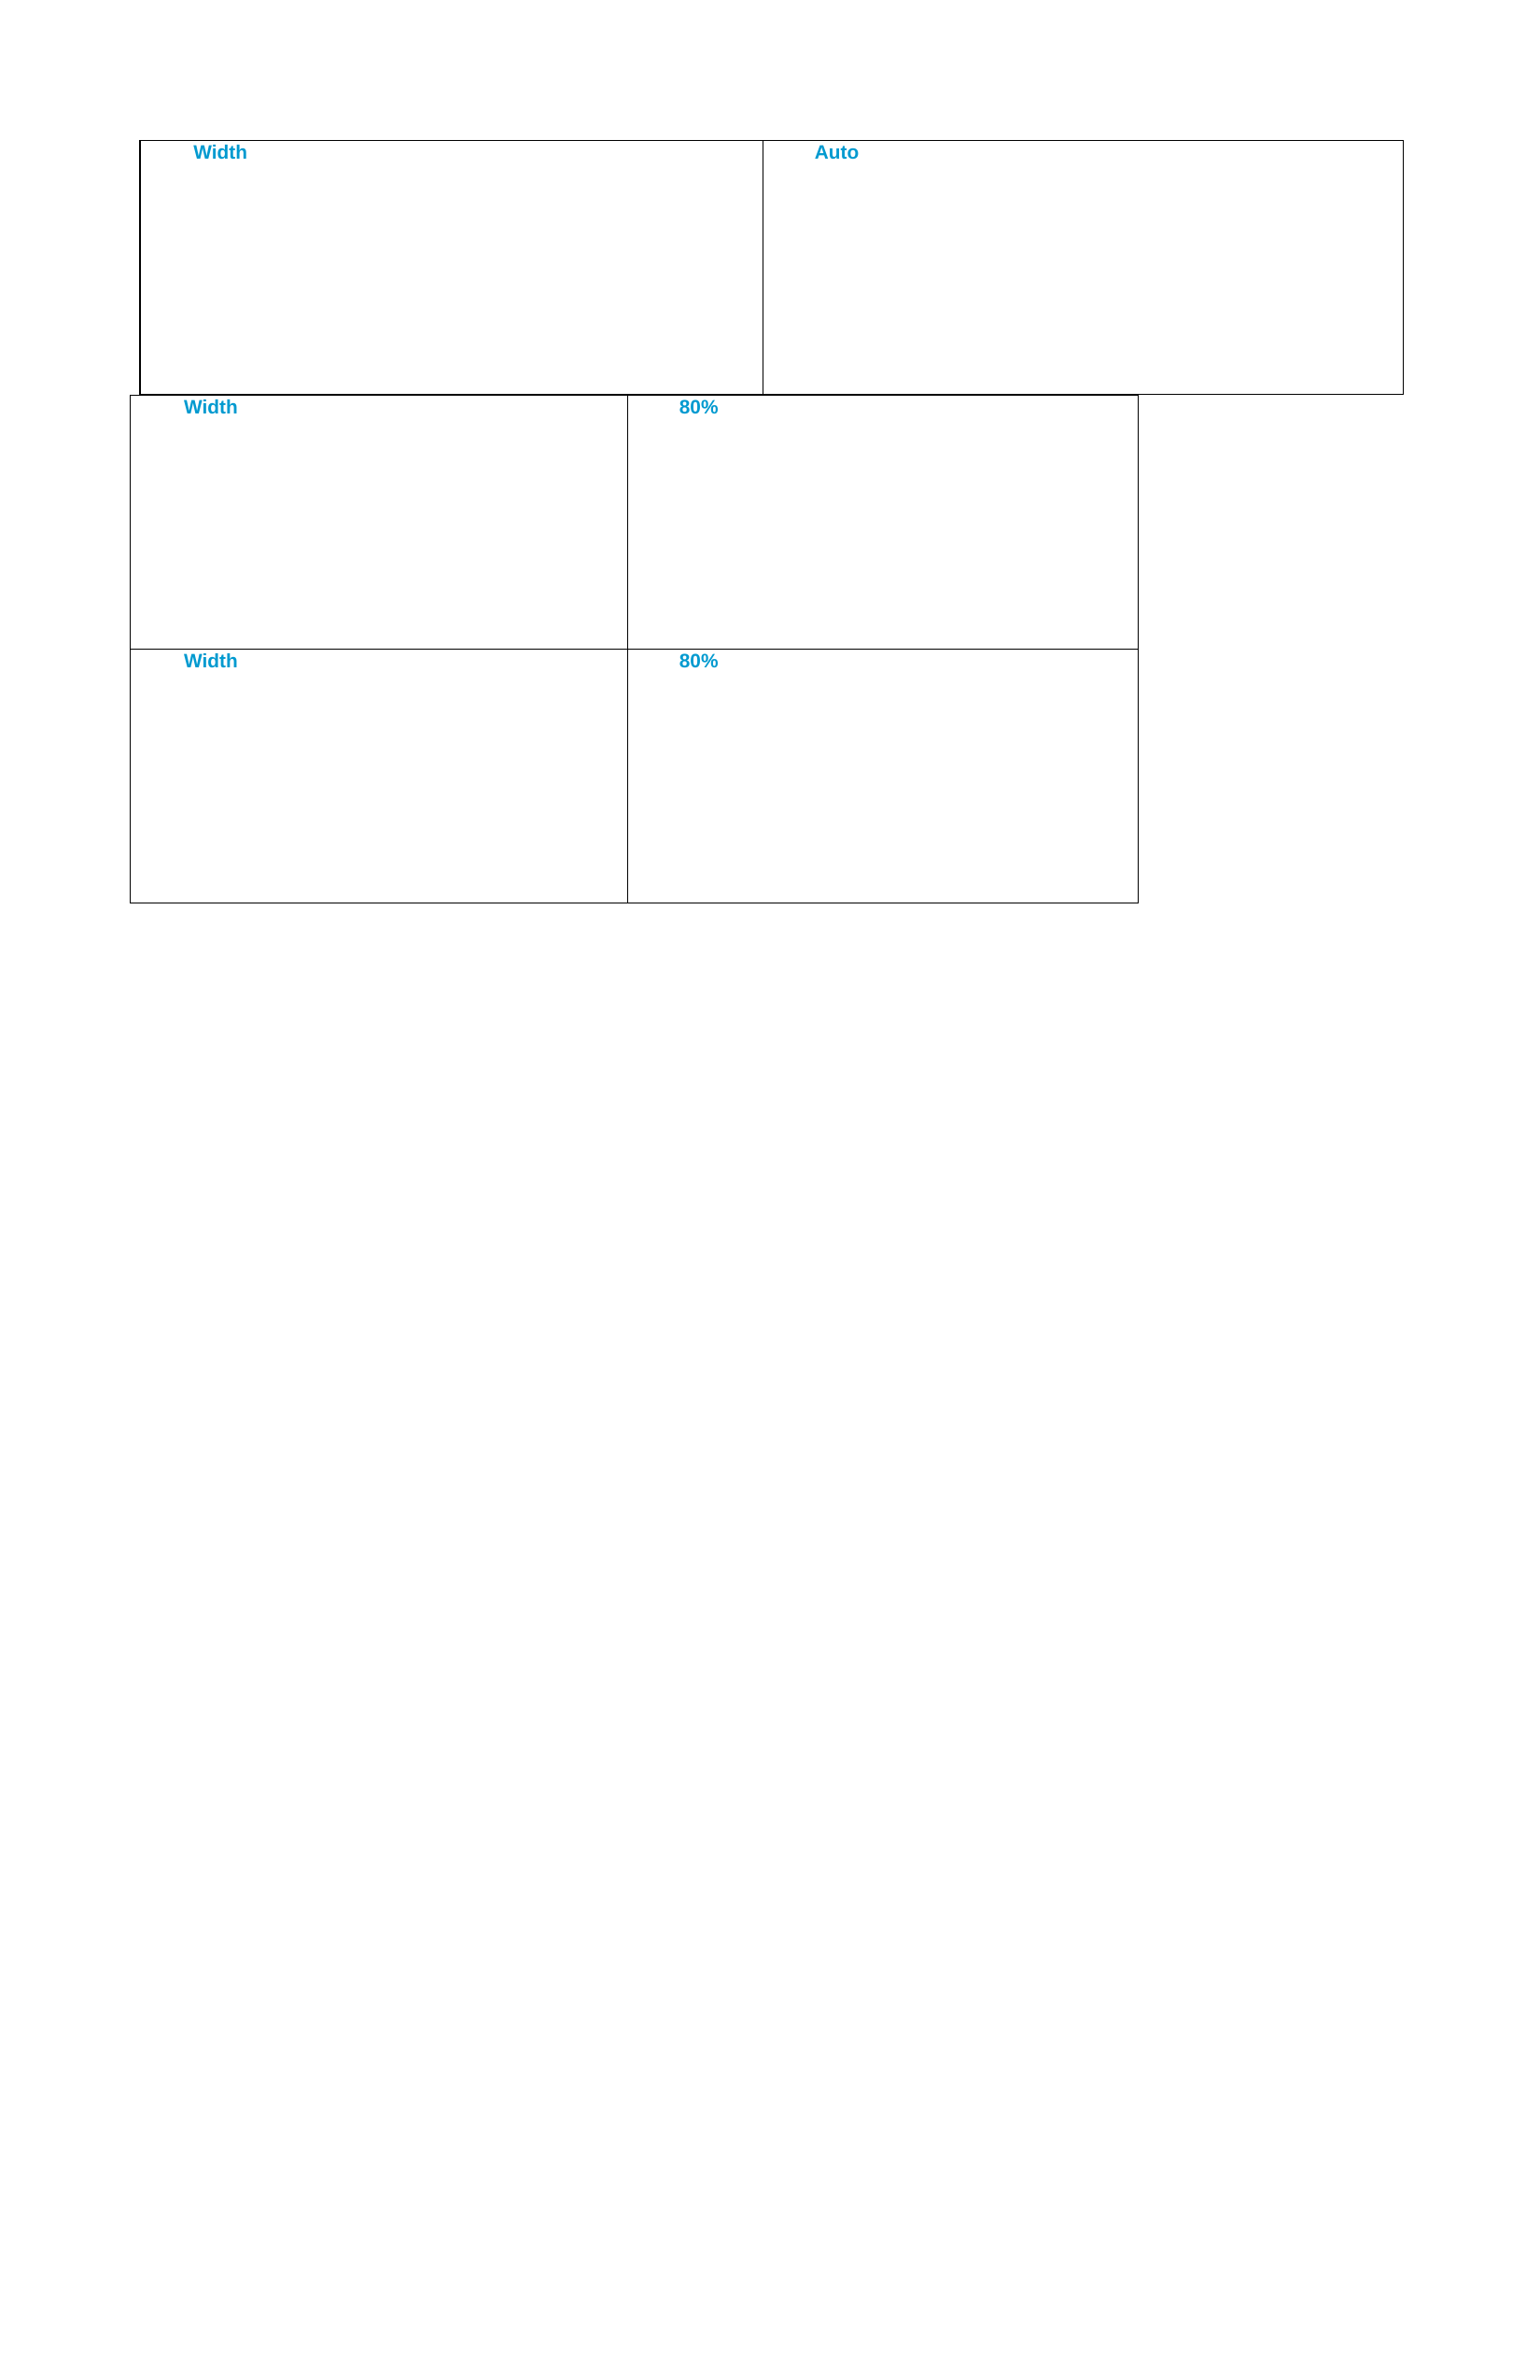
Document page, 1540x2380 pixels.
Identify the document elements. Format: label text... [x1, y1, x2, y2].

table_header Auto [763, 141, 1403, 394]
table_cell 80% [628, 650, 1138, 903]
table_header Width [141, 141, 763, 394]
table_header Width [131, 396, 627, 649]
table_header 80% [628, 396, 1138, 649]
table_cell Width [131, 650, 627, 903]
